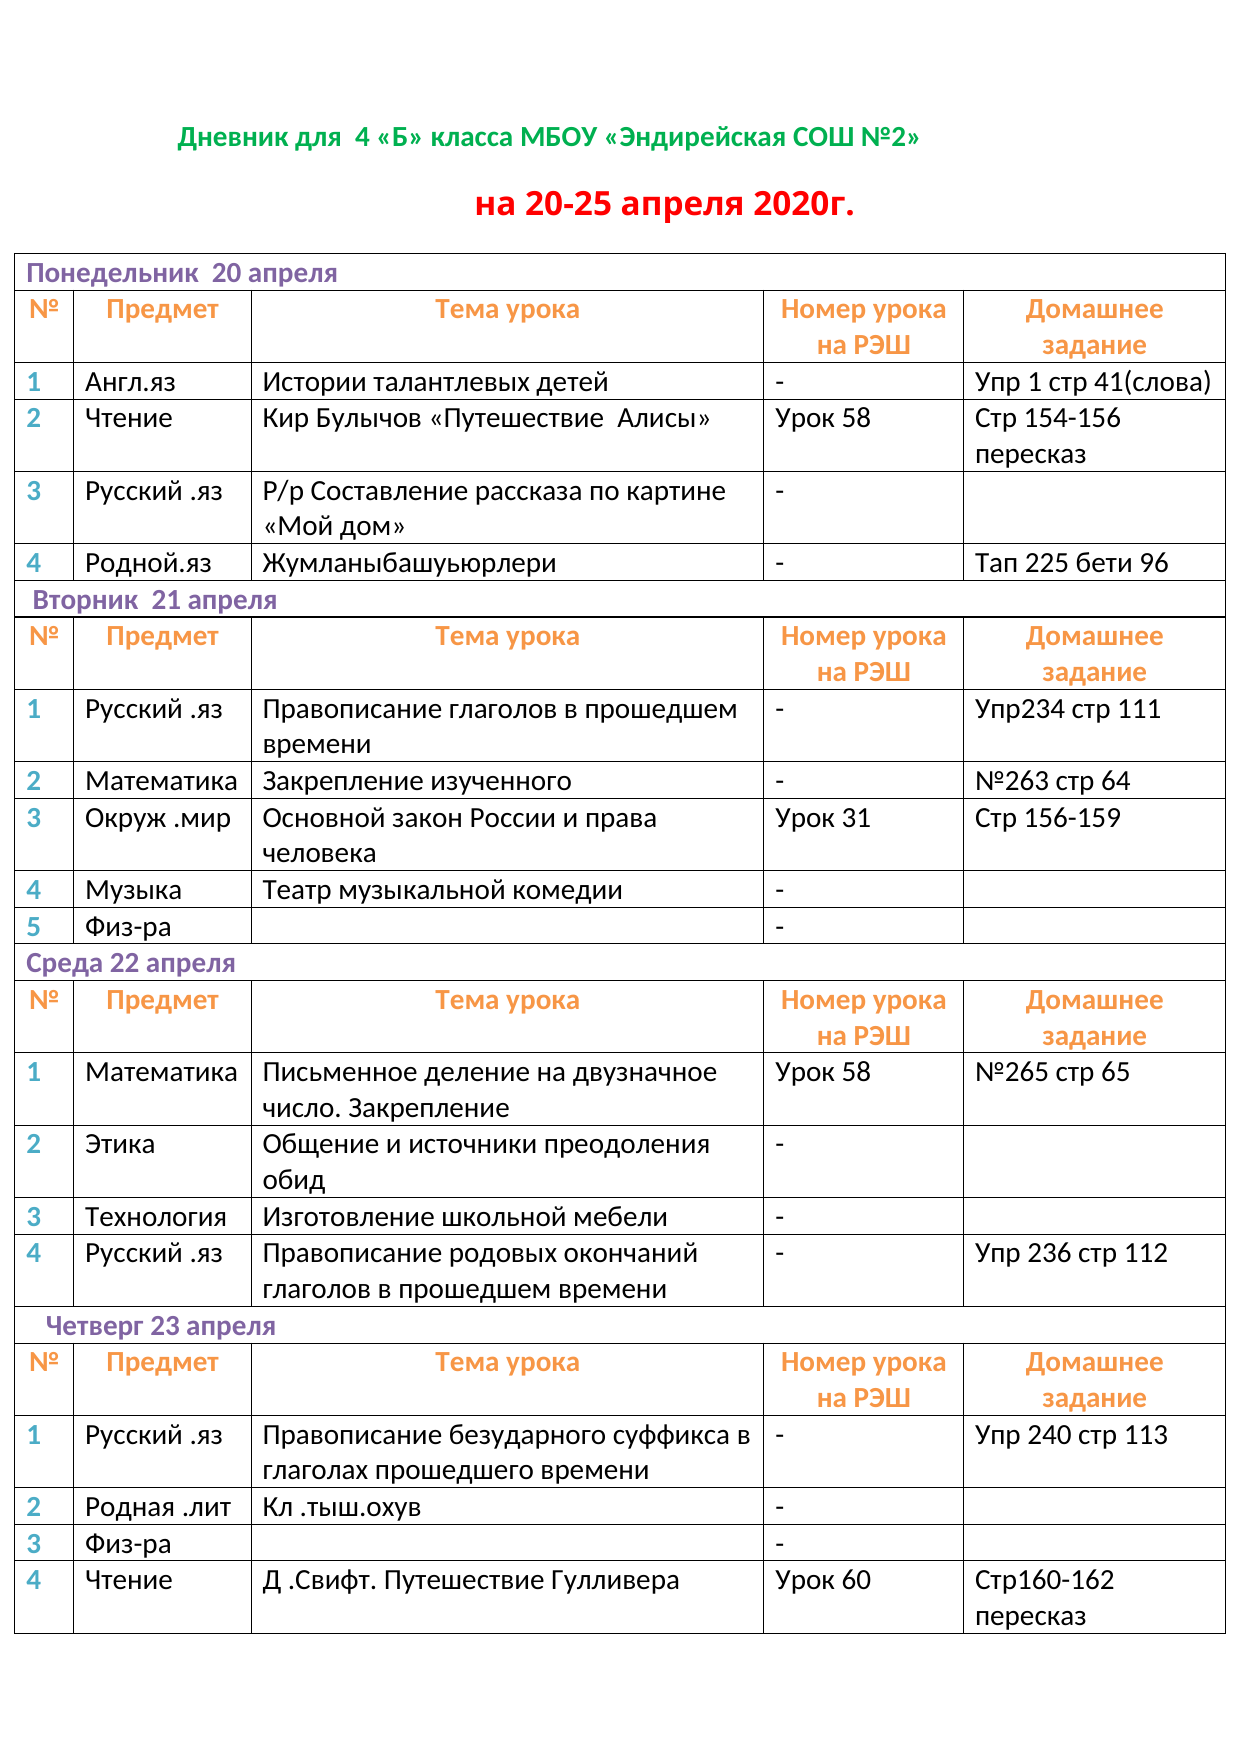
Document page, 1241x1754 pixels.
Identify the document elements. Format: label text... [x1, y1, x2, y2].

table_cell Домашнее задание [964, 1344, 1225, 1415]
table_cell Упр 240 стр 113 [964, 1416, 1225, 1487]
table_cell [252, 1525, 763, 1560]
table_cell - [764, 472, 963, 543]
table_cell - [764, 1416, 963, 1487]
table_cell [964, 1126, 1225, 1197]
table_cell 3 [15, 799, 73, 870]
table_cell 5 [15, 908, 73, 943]
table_cell Домашнее задание [964, 981, 1225, 1052]
table_cell Этика [74, 1126, 251, 1197]
table_cell 2 [15, 762, 73, 798]
table_cell Русский .яз [74, 472, 251, 543]
table_cell Упр234 стр 111 [964, 690, 1225, 761]
table_cell 2 [15, 1488, 73, 1524]
table_cell - [764, 1525, 963, 1560]
table_cell Номер урока на РЭШ [764, 618, 963, 689]
table_cell 1 [15, 1416, 73, 1487]
table_cell Номер урока на РЭШ [764, 981, 963, 1052]
table_cell Музыка [74, 871, 251, 907]
table_cell Тема урока [252, 291, 763, 362]
table_cell 2 [15, 400, 73, 471]
table_cell 3 [15, 472, 73, 543]
table_cell [964, 472, 1225, 543]
table_cell - [764, 1488, 963, 1524]
table_cell 4 [15, 871, 73, 907]
table_cell [964, 908, 1225, 943]
table_cell - [764, 690, 963, 761]
table_cell Закрепление изученного [252, 762, 763, 798]
table_cell Изготовление школьной мебели [252, 1198, 763, 1233]
table_cell Математика [74, 1053, 251, 1124]
table_cell Д .Свифт. Путешествие Гулливера [252, 1561, 763, 1633]
table_cell [964, 1525, 1225, 1560]
table_cell Домашнее задание [964, 291, 1225, 362]
table_cell [964, 1198, 1225, 1233]
table_cell № [15, 618, 73, 689]
table_cell Математика [74, 762, 251, 798]
table_cell 2 [15, 1126, 73, 1197]
table_cell - [764, 1235, 963, 1306]
table_cell 1 [15, 363, 73, 398]
table_cell Р/р Составление рассказа по картине «Мой дом» [252, 472, 763, 543]
table_cell Основной закон России и права человека [252, 799, 763, 870]
table_cell Общение и источники преодоления обид [252, 1126, 763, 1197]
table_cell Родной.яз [74, 544, 251, 580]
table_cell Окруж .мир [74, 799, 251, 870]
table_cell - [764, 762, 963, 798]
table_cell Номер урока на РЭШ [764, 1344, 963, 1415]
table_cell Родная .лит [74, 1488, 251, 1524]
table_cell Кл .тыш.охув [252, 1488, 763, 1524]
table_cell Предмет [74, 1344, 251, 1415]
table_cell Истории талантлевых детей [252, 363, 763, 398]
table_cell Физ-ра [74, 1525, 251, 1560]
table_cell Русский .яз [74, 1235, 251, 1306]
table_cell 1 [15, 690, 73, 761]
table_cell - [764, 908, 963, 943]
table_cell - [764, 363, 963, 398]
table_cell Чтение [74, 400, 251, 471]
table_cell [252, 908, 763, 943]
table_cell Англ.яз [74, 363, 251, 398]
table_cell №263 стр 64 [964, 762, 1225, 798]
table_cell Упр 236 стр 112 [964, 1235, 1225, 1306]
table_cell Русский .яз [74, 690, 251, 761]
table_cell 1 [15, 1053, 73, 1124]
table_cell Кир Булычов «Путешествие Алисы» [252, 400, 763, 471]
table_cell 4 [15, 1561, 73, 1633]
table_cell 3 [15, 1198, 73, 1233]
table_cell Предмет [74, 618, 251, 689]
table_cell Правописание глаголов в прошедшем времени [252, 690, 763, 761]
table_cell Тап 225 бети 96 [964, 544, 1225, 580]
table_cell Урок 58 [764, 400, 963, 471]
table_cell Технология [74, 1198, 251, 1233]
table_cell № [15, 1344, 73, 1415]
table_cell Письменное деление на двузначное число. Закрепление [252, 1053, 763, 1124]
table_cell Стр 156-159 [964, 799, 1225, 870]
table_cell № [15, 981, 73, 1052]
table_cell 4 [15, 544, 73, 580]
table_cell 4 [15, 1235, 73, 1306]
table_header Понедельник 20 апреля [15, 254, 1225, 289]
table_cell Театр музыкальной комедии [252, 871, 763, 907]
table_cell Русский .яз [74, 1416, 251, 1487]
table_cell - [764, 1126, 963, 1197]
table_cell Урок 60 [764, 1561, 963, 1633]
table_cell Предмет [74, 291, 251, 362]
table_cell Среда 22 апреля [15, 944, 1225, 980]
text Дневник для 4 «Б» класса МБОУ «Эндирейская СОШ №2» [177, 118, 1152, 154]
table_cell Стр160-162 пересказ [964, 1561, 1225, 1633]
table_cell Стр 154-156 пересказ [964, 400, 1225, 471]
table_cell - [764, 871, 963, 907]
table_cell Тема урока [252, 1344, 763, 1415]
table_cell Предмет [74, 981, 251, 1052]
table_cell Урок 58 [764, 1053, 963, 1124]
table_cell - [764, 544, 963, 580]
table_cell Правописание родовых окончаний глаголов в прошедшем времени [252, 1235, 763, 1306]
table_cell Жумланыбашуьюрлери [252, 544, 763, 580]
table_cell Домашнее задание [964, 618, 1225, 689]
table_cell №265 стр 65 [964, 1053, 1225, 1124]
table_cell - [764, 1198, 963, 1233]
table_cell Чтение [74, 1561, 251, 1633]
table_cell Тема урока [252, 618, 763, 689]
table_cell 3 [15, 1525, 73, 1560]
table_cell Урок 31 [764, 799, 963, 870]
table_cell Правописание безударного суффикса в глаголах прошедшего времени [252, 1416, 763, 1487]
text на 20-25 апреля 2020г. [177, 180, 1152, 225]
table_cell Упр 1 стр 41(слова) [964, 363, 1225, 398]
table_cell Номер урока на РЭШ [764, 291, 963, 362]
table_cell Четверг 23 апреля [15, 1307, 1225, 1342]
table_cell [964, 871, 1225, 907]
table_cell Вторник 21 апреля [15, 581, 1225, 616]
table_cell [964, 1488, 1225, 1524]
table_cell Тема урока [252, 981, 763, 1052]
table_cell Физ-ра [74, 908, 251, 943]
table_cell № [15, 291, 73, 362]
